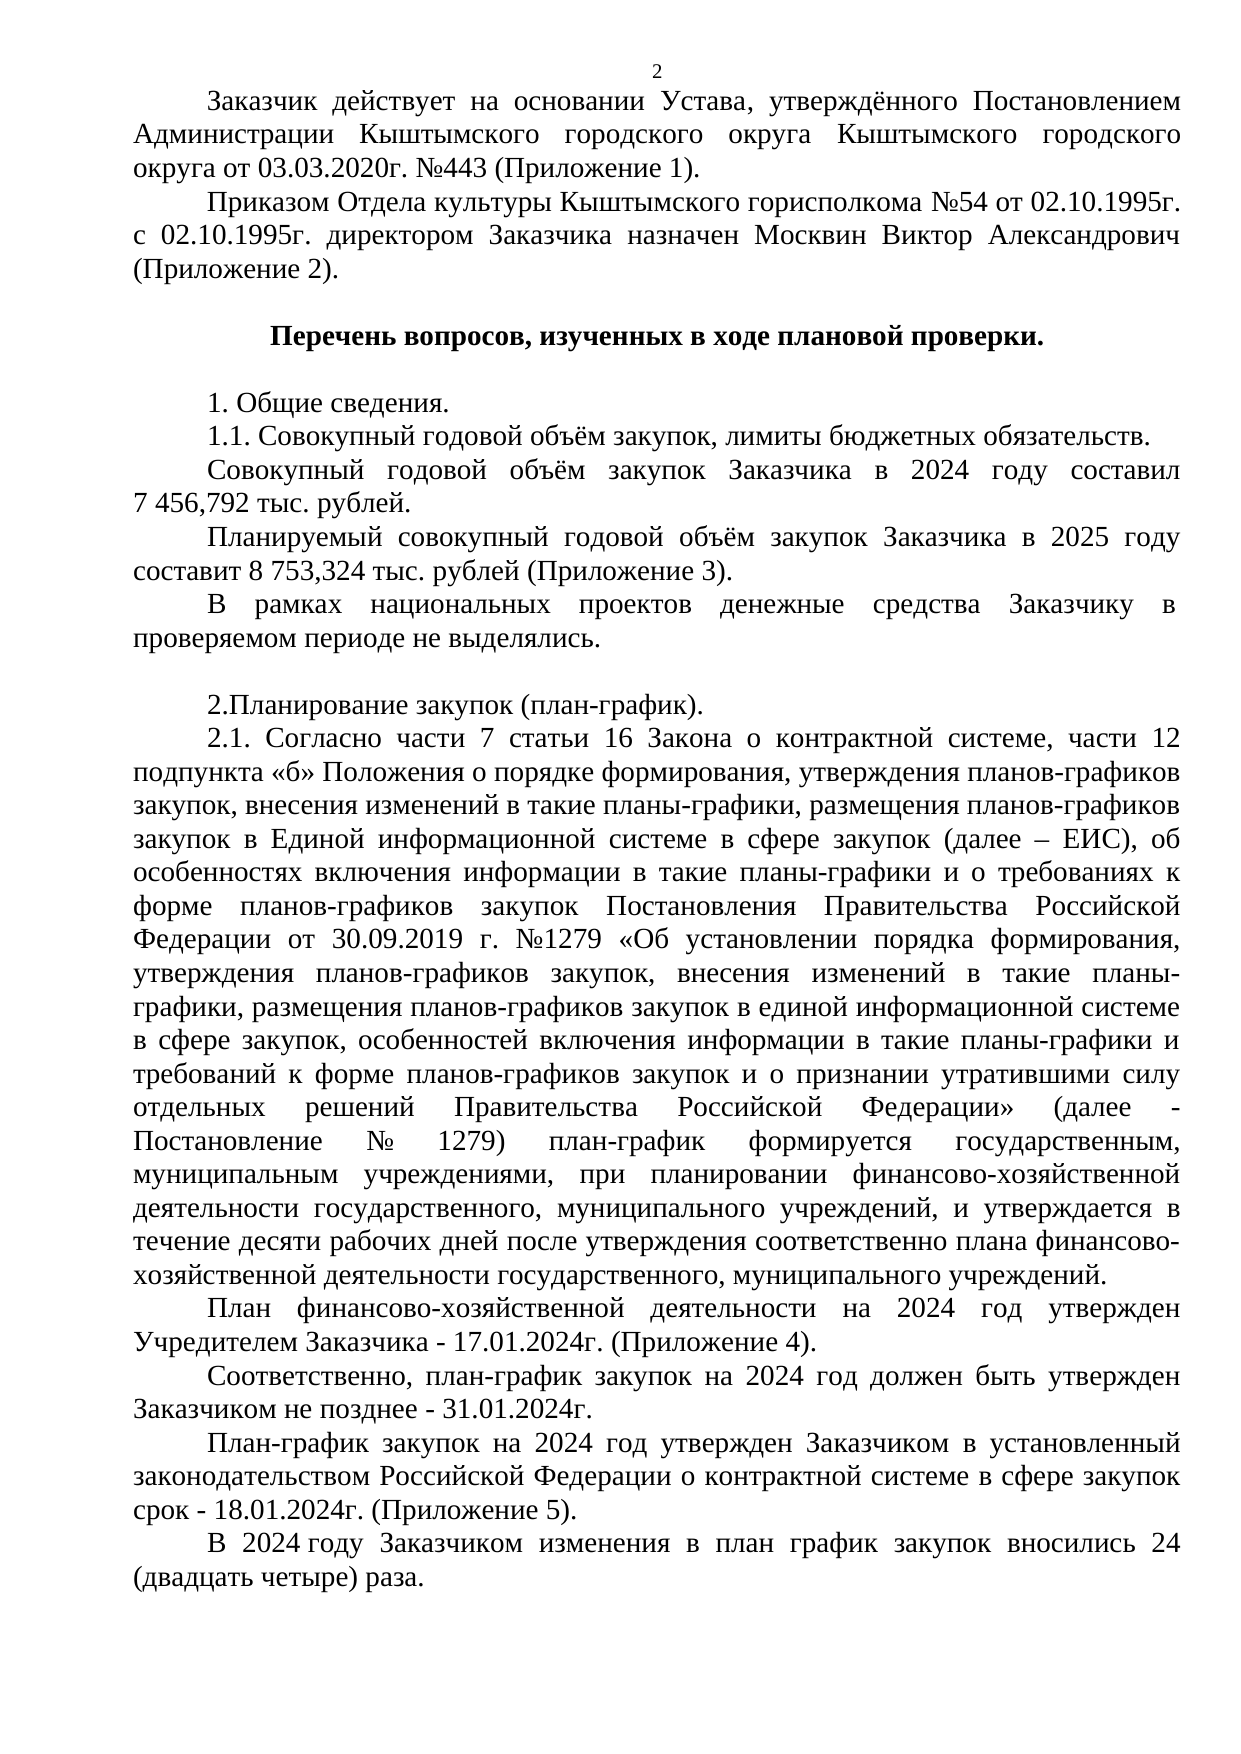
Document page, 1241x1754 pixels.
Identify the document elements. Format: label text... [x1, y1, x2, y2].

text 2.Планирование закупок (план-график). [133, 687, 1181, 720]
text 1. Общие сведения. [133, 385, 1181, 418]
text 2.1. Согласно части 7 статьи 16 Закона о контрактной системе, части 12 подпункта «б» Положения о порядке формирования, утверждения планов-графиков закупок, внесения изменений в такие планы-графики, размещения планов-графиков закупок в Единой информационной системе в сфере закупок (далее – ЕИС), об особенностях включения информации в такие планы-графики и о требованиях к форме планов-графиков закупок Постановления Правительства Российской Федерации от 30.09.2019 г. №1279 «Об установлении порядка формирования, утверждения планов-графиков закупок, внесения изменений в такие планы-графики, размещения планов-графиков закупок в единой информационной системе в сфере закупок, особенностей включения информации в такие планы-графики и требований к форме планов-графиков закупок и о признании утратившими силу отдельных решений Правительства Российской Федерации» (далее - Постановление № 1279) план-график формируется государственным, муниципальным учреждениями, при планировании финансово-хозяйственной деятельности государственного, муниципального учреждений, и утверждается в течение десяти рабочих дней после утверждения соответственно плана финансово-хозяйственной деятельности государственного, муниципального учреждений. [133, 720, 1181, 1291]
text В 2024 году Заказчиком изменения в план график закупок вносились 24 (двадцать четыре) раза. [133, 1525, 1181, 1592]
text Приказом Отдела культуры Кыштымского горисполкома №54 от 02.10.1995г. с 02.10.1995г. директором Заказчика назначен Москвин Виктор Александрович (Приложение 2). [133, 184, 1181, 284]
text В рамках национальных проектов денежные средства Заказчику в проверяемом периоде не выделялись. [133, 586, 1177, 653]
text План-график закупок на 2024 год утвержден Заказчиком в установленный законодательством Российской Федерации о контрактной системе в сфере закупок срок - 18.01.2024г. (Приложение 5). [133, 1425, 1181, 1525]
text 1.1. Совокупный годовой объём закупок, лимиты бюджетных обязательств. [133, 418, 1181, 452]
text Заказчик действует на основании Устава, утверждённого Постановлением Администрации Кыштымского городского округа Кыштымского городского округа от 03.03.2020г. №443 (Приложение 1). [133, 83, 1181, 184]
text Совокупный годовой объём закупок Заказчика в 2024 году составил 7 456,792 тыс. рублей. [133, 452, 1181, 519]
text Перечень вопросов, изученных в ходе плановой проверки. [133, 318, 1181, 351]
text Планируемый совокупный годовой объём закупок Заказчика в 2025 году составит 8 753,324 тыс. рублей (Приложение 3). [133, 519, 1181, 586]
text Соответственно, план-график закупок на 2024 год должен быть утвержден Заказчиком не позднее - 31.01.2024г. [133, 1358, 1181, 1425]
text План финансово-хозяйственной деятельности на 2024 год утвержден Учредителем Заказчика - 17.01.2024г. (Приложение 4). [133, 1291, 1181, 1358]
